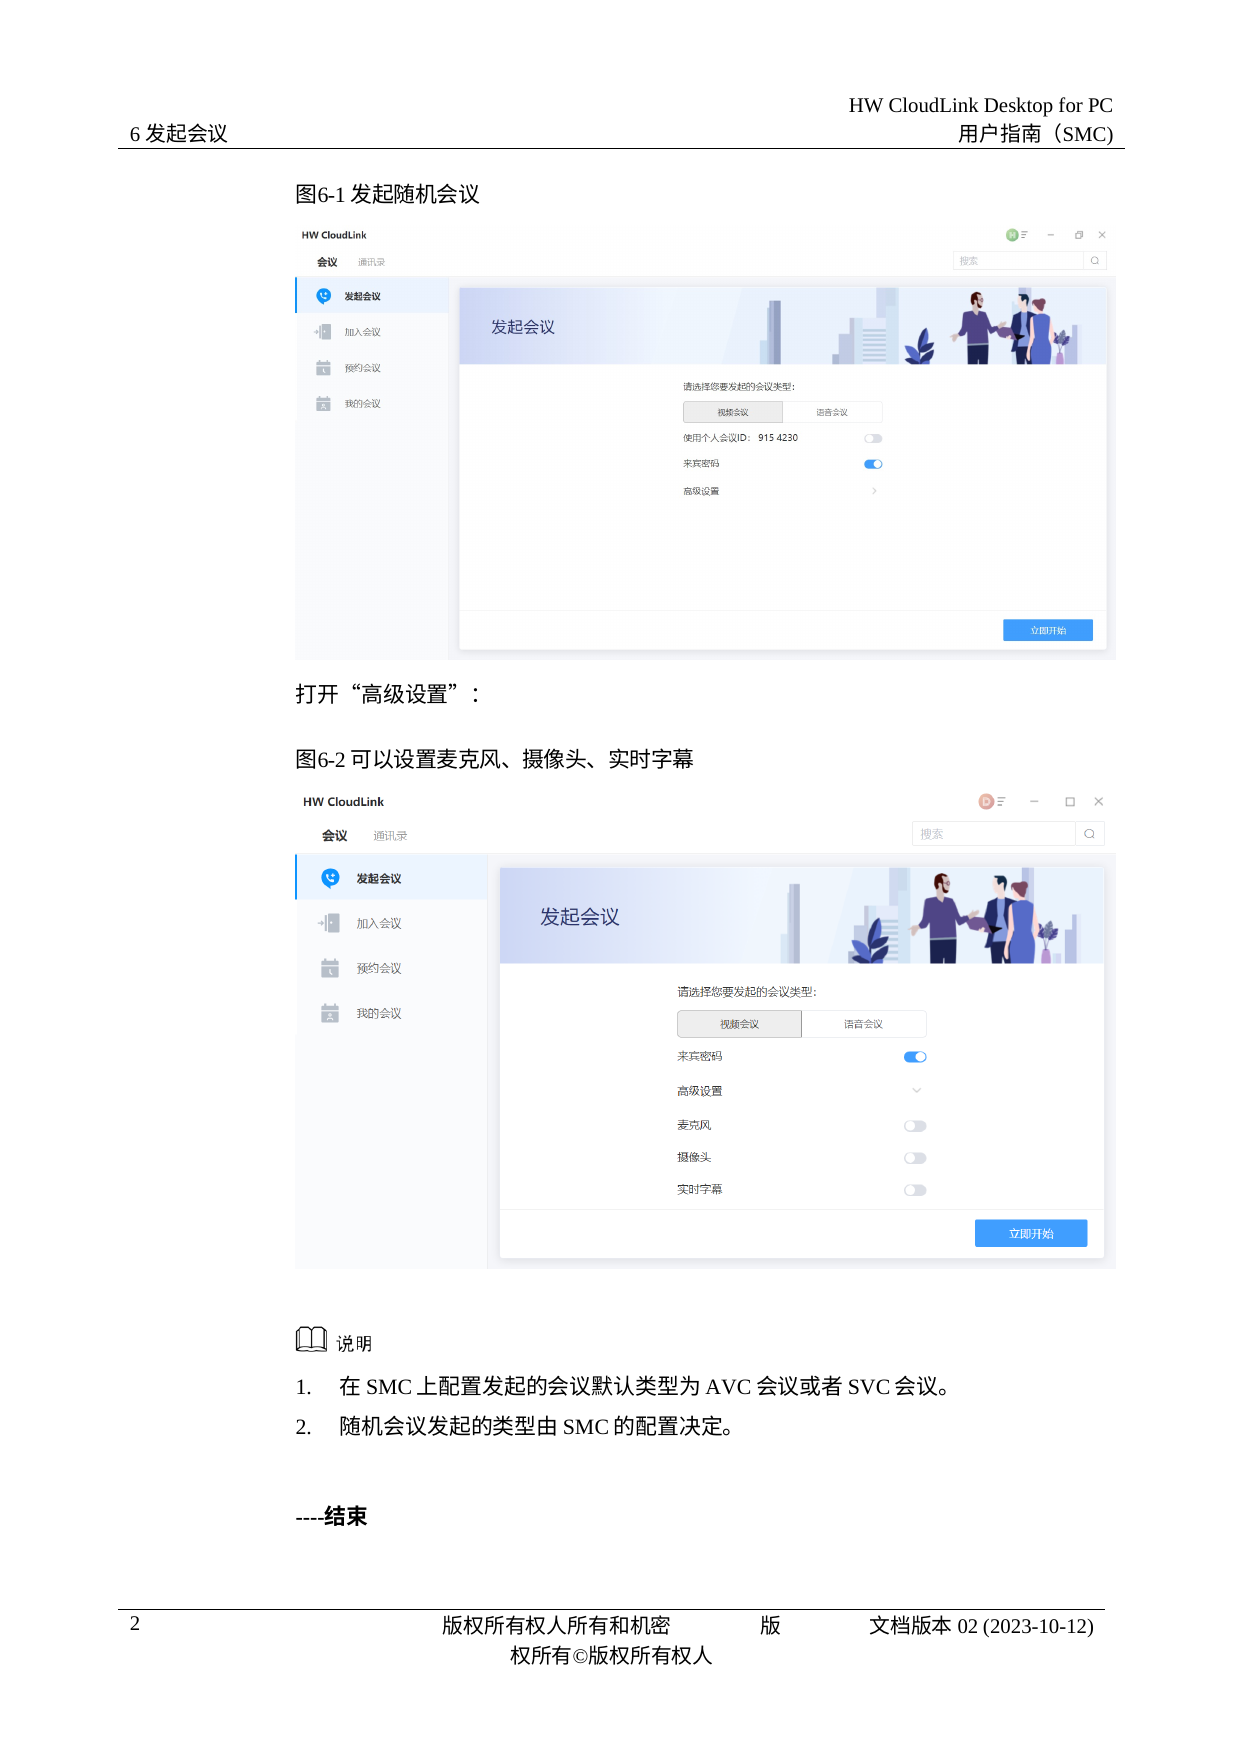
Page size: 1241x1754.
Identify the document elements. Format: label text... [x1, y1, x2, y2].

list 随机会议发起的类型由SMC的配置决定。 [295, 1409, 1122, 1440]
text 可以设置麦克风、摄像头、实时字幕 [295, 742, 1122, 773]
text ----结束 [295, 1499, 1122, 1531]
text 发起随机会议 [295, 177, 1122, 209]
picture [295, 1326, 371, 1352]
picture [295, 225, 1116, 660]
picture [295, 789, 1116, 1269]
list 在SMC上配置发起的会议默认类型为AVC会议或者SVC会议。 [295, 1369, 1122, 1400]
text 打开“高级设置”： [295, 677, 1122, 708]
